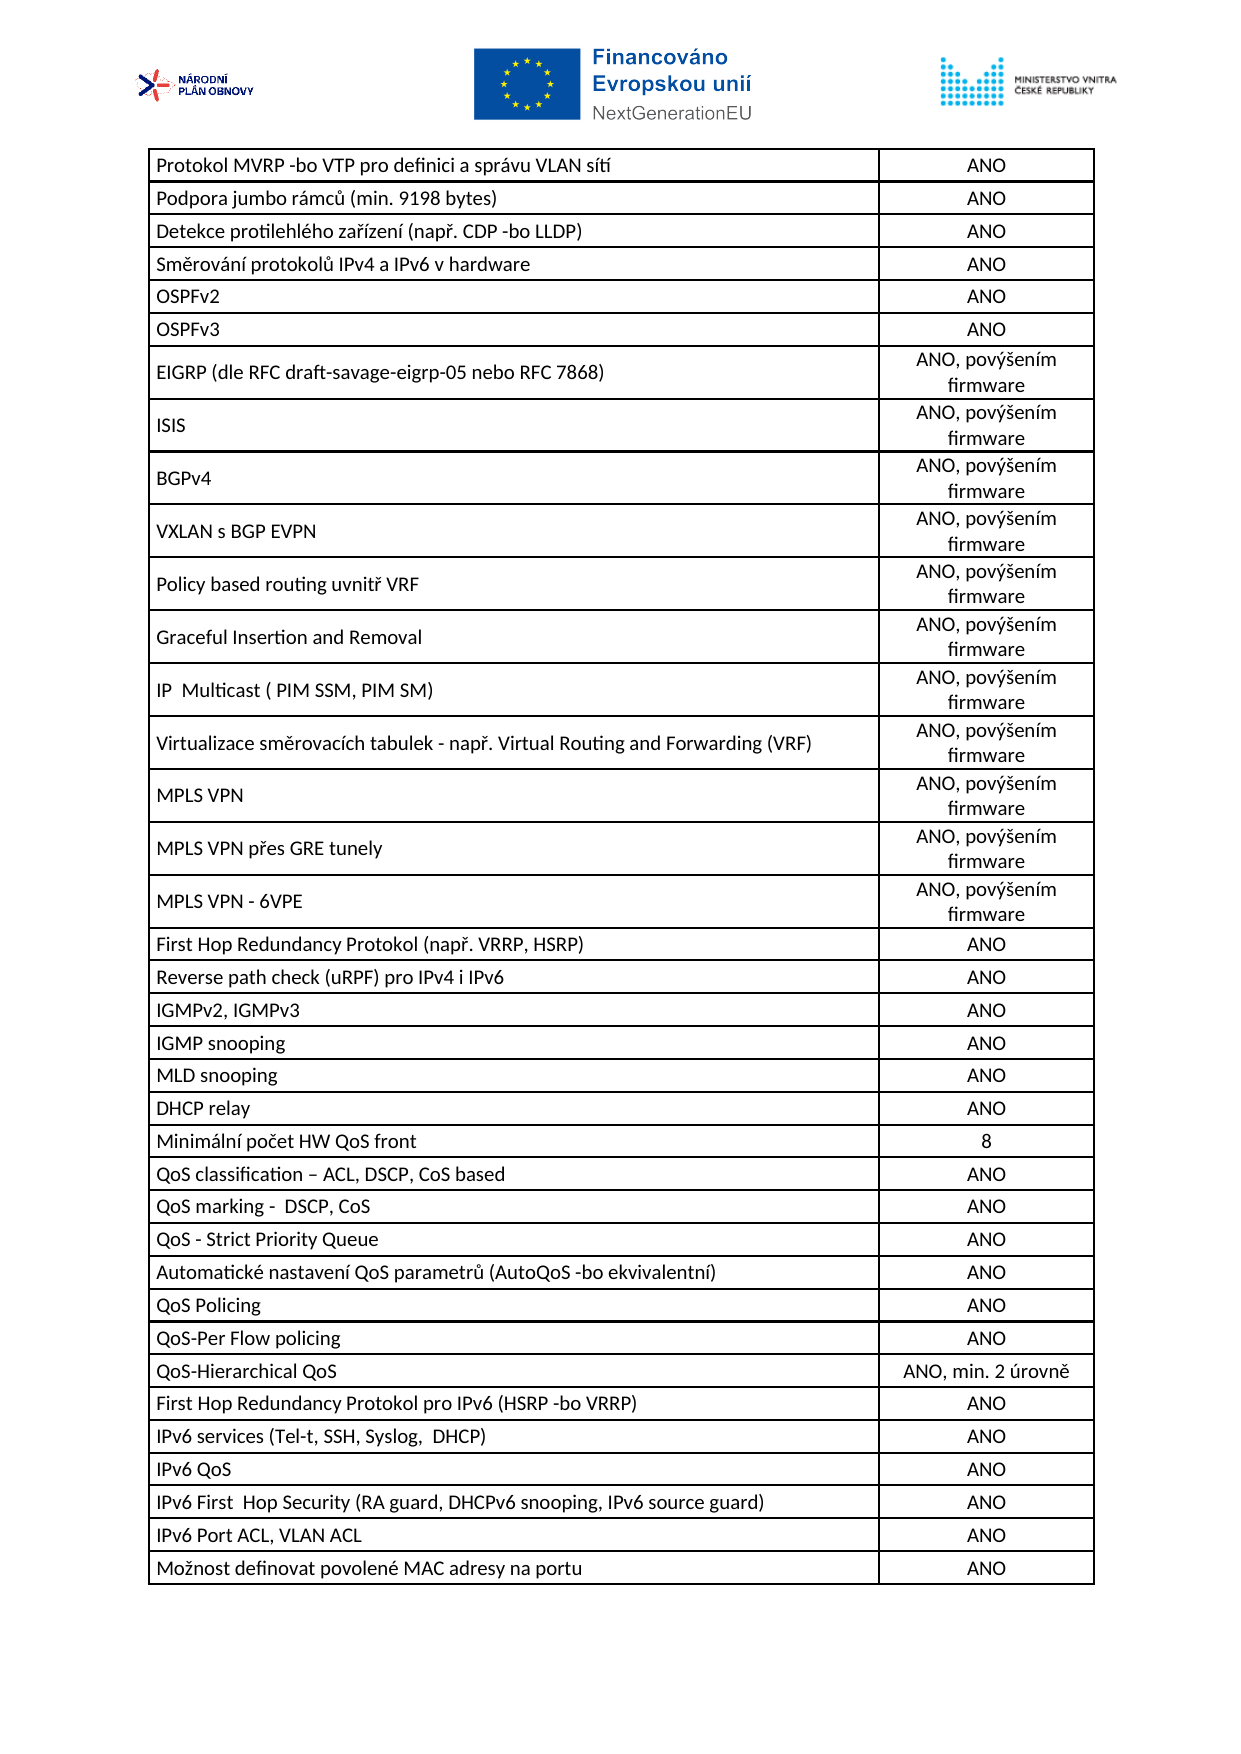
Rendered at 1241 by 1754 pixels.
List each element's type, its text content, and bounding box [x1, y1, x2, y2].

table_cell ANO [880, 150, 1093, 180]
table_cell ANO, povýšením firmware [880, 823, 1093, 874]
table_cell MPLS VPN [150, 770, 878, 821]
table_cell ANO, povýšením firmware [880, 717, 1093, 768]
table_cell ANO [880, 215, 1093, 246]
table_cell IPv6 Port ACL, VLAN ACL [150, 1519, 878, 1550]
table_cell IPv6 First Hop Security (RA guard, DHCPv6 snooping, IPv6 source guard) [150, 1486, 878, 1517]
table_cell Možnost definovat povolené MAC adresy na portu [150, 1552, 878, 1583]
table_cell ANO [880, 961, 1093, 992]
table_cell ANO [880, 1388, 1093, 1419]
table_cell Policy based routing uvnitř VRF [150, 558, 878, 609]
table_cell ANO, povýšením firmware [880, 664, 1093, 715]
table_cell First Hop Redundancy Protokol pro IPv6 (HSRP -bo VRRP) [150, 1388, 878, 1419]
table_cell ANO [880, 1552, 1093, 1583]
table_cell ANO [880, 1519, 1093, 1550]
table_cell ANO [880, 994, 1093, 1025]
table_cell 8 [880, 1126, 1093, 1156]
picture [914, 25, 1139, 137]
table_cell First Hop Redundancy Protokol (např. VRRP, HSRP) [150, 929, 878, 959]
table_cell ANO [880, 1421, 1093, 1452]
picture [102, 33, 286, 137]
table_cell ANO [880, 1486, 1093, 1517]
table_cell ANO [880, 1191, 1093, 1222]
table_cell MPLS VPN přes GRE tunely [150, 823, 878, 874]
table_cell QoS-Hierarchical QoS [150, 1355, 878, 1386]
table_cell IPv6 QoS [150, 1454, 878, 1484]
table_cell ANO, povýšením firmware [880, 611, 1093, 662]
table_cell QoS classification – ACL, DSCP, CoS based [150, 1158, 878, 1189]
table_cell ANO [880, 929, 1093, 959]
table_cell ANO [880, 248, 1093, 279]
table_cell ANO [880, 183, 1093, 213]
table_cell ANO [880, 1060, 1093, 1091]
table_cell Protokol MVRP -bo VTP pro definici a správu VLAN sítí [150, 150, 878, 180]
table_cell Podpora jumbo rámců (min. 9198 bytes) [150, 183, 878, 213]
table_cell IPv6 services (Tel-t, SSH, Syslog, DHCP) [150, 1421, 878, 1452]
table_cell ANO, min. 2 úrovně [880, 1355, 1093, 1386]
table_cell OSPFv3 [150, 314, 878, 344]
table_cell Minimální počet HW QoS front [150, 1126, 878, 1156]
table_cell Virtualizace směrovacích tabulek - např. Virtual Routing and Forwarding (VRF) [150, 717, 878, 768]
table_cell Reverse path check (uRPF) pro IPv4 i IPv6 [150, 961, 878, 992]
table_cell OSPFv2 [150, 281, 878, 312]
table_cell QoS-Per Flow policing [150, 1323, 878, 1353]
table_cell ANO, povýšením firmware [880, 347, 1093, 397]
table_cell QoS - Strict Priority Queue [150, 1224, 878, 1255]
table_cell ANO, povýšením firmware [880, 876, 1093, 927]
table_cell ANO [880, 1224, 1093, 1255]
table_cell MLD snooping [150, 1060, 878, 1091]
table_cell Detekce protilehlého zařízení (např. CDP -bo LLDP) [150, 215, 878, 246]
table_cell ANO [880, 1257, 1093, 1287]
table_cell IGMPv2, IGMPv3 [150, 994, 878, 1025]
table_cell ANO [880, 1454, 1093, 1484]
table_cell ANO [880, 1027, 1093, 1058]
table_cell ANO [880, 281, 1093, 312]
table_cell ISIS [150, 400, 878, 450]
table_cell IGMP snooping [150, 1027, 878, 1058]
table_cell Směrování protokolů IPv4 a IPv6 v hardware [150, 248, 878, 279]
table_cell ANO [880, 1158, 1093, 1189]
table_cell ANO [880, 1093, 1093, 1123]
table_cell ANO [880, 1323, 1093, 1353]
table_cell ANO [880, 314, 1093, 344]
table_cell QoS marking - DSCP, CoS [150, 1191, 878, 1222]
table_cell BGPv4 [150, 453, 878, 503]
table_cell IP Multicast ( PIM SSM, PIM SM) [150, 664, 878, 715]
table_cell MPLS VPN - 6VPE [150, 876, 878, 927]
table_cell VXLAN s BGP EVPN [150, 505, 878, 556]
table_cell ANO, povýšením firmware [880, 453, 1093, 503]
table_cell ANO [880, 1290, 1093, 1320]
table_cell DHCP relay [150, 1093, 878, 1123]
table_cell ANO, povýšením firmware [880, 505, 1093, 556]
table_cell ANO, povýšením firmware [880, 770, 1093, 821]
picture [466, 37, 772, 129]
table_cell ANO, povýšením firmware [880, 400, 1093, 450]
table_cell Graceful Insertion and Removal [150, 611, 878, 662]
table_cell EIGRP (dle RFC draft-savage-eigrp-05 nebo RFC 7868) [150, 347, 878, 397]
table_cell Automatické nastavení QoS parametrů (AutoQoS -bo ekvivalentní) [150, 1257, 878, 1287]
table_cell ANO, povýšením firmware [880, 558, 1093, 609]
table_cell QoS Policing [150, 1290, 878, 1320]
